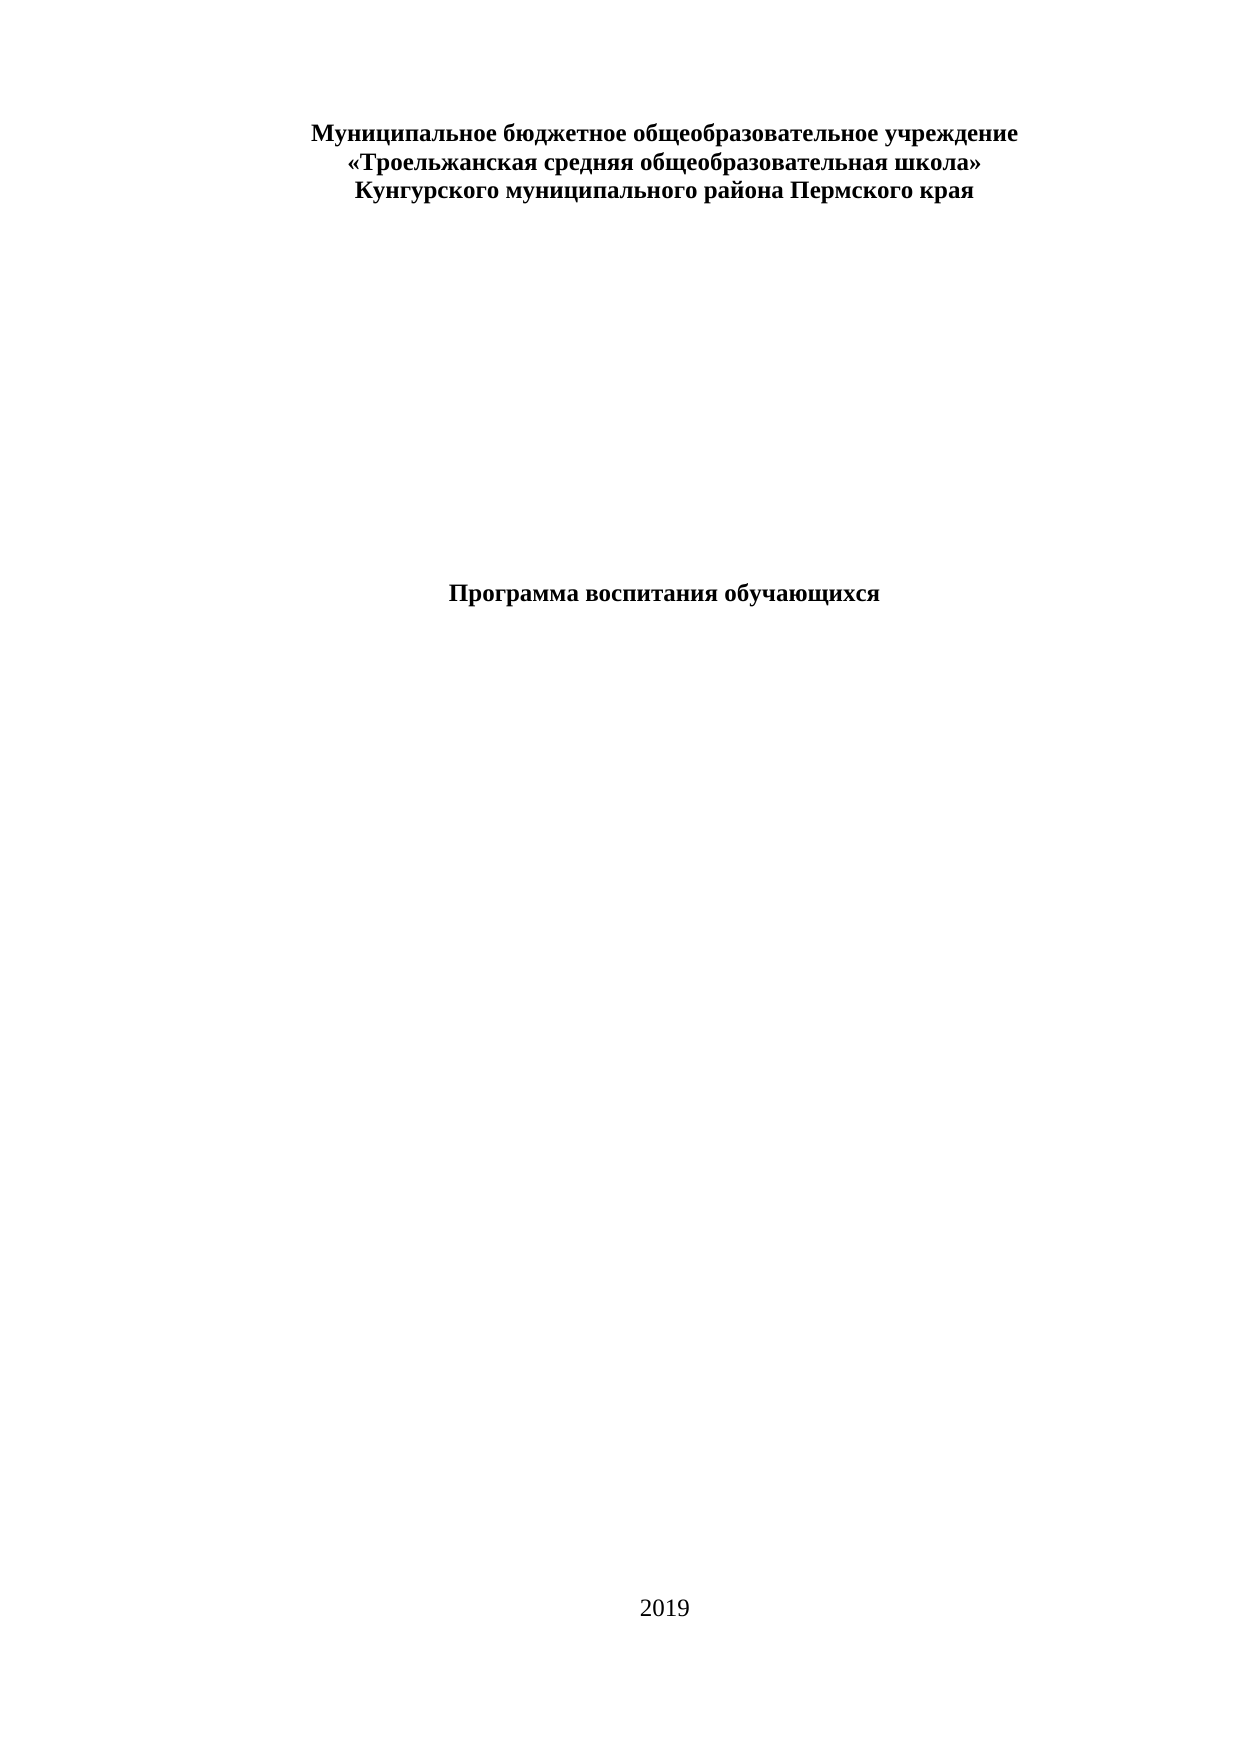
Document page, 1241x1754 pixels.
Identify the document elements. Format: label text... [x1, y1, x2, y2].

text Программа воспитания обучающихся [177, 578, 1152, 607]
text Кунгурского муниципального района Пермского края [177, 176, 1152, 204]
text Муниципальное бюджетное общеобразовательное учреждение [177, 118, 1152, 147]
text «Троельжанская средняя общеобразовательная школа» [177, 147, 1152, 176]
text 2019 [177, 1593, 1152, 1622]
